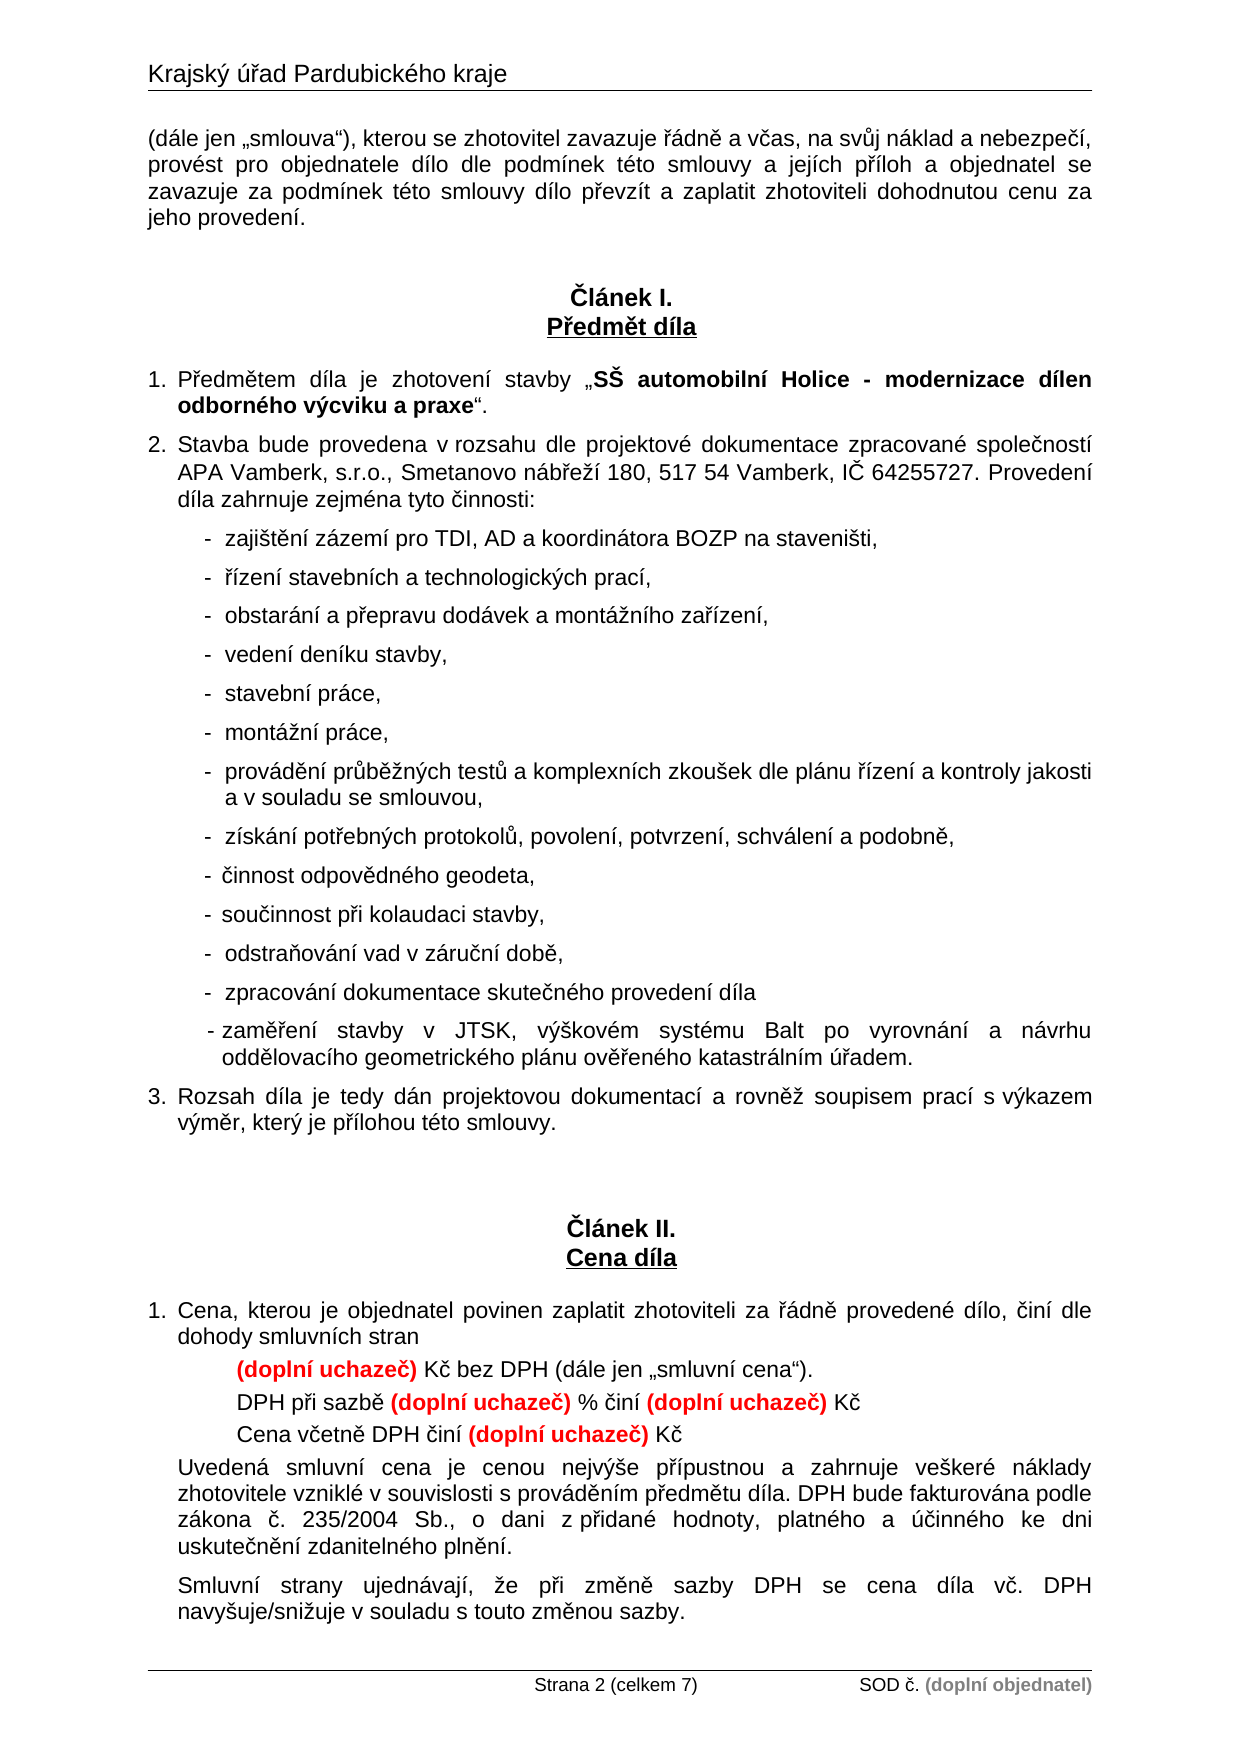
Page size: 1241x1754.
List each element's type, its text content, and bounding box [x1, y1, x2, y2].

text - montážní práce, [148, 719, 1092, 745]
text - provádění průběžných testů a komplexních zkoušek dle plánu řízení a kontroly jakosti a v souladu se smlouvou, [148, 758, 1092, 811]
text - zpracování dokumentace skutečného provedení díla [148, 978, 1092, 1005]
text - zajištění zázemí pro TDI, AD a koordinátora BOZP na staveništi, [148, 525, 1092, 551]
text Článek I. [148, 283, 1095, 312]
text (doplní uchazeč) Kč bez DPH (dále jen „smluvní cena“). [236, 1356, 1092, 1382]
text - řízení stavebních a technologických prací, [148, 564, 1092, 590]
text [148, 125, 1092, 230]
text - zaměření stavby v JTSK, výškovém systému Balt po vyrovnání a návrhu oddělovacího geometrického plánu ověřeného katastrálním úřadem. [148, 1017, 1092, 1070]
text DPH při sazbě (doplní uchazeč) % činí (doplní uchazeč) Kč [236, 1388, 1092, 1415]
text - obstarání a přepravu dodávek a montážního zařízení, [148, 602, 1092, 629]
text 2. Stavba bude provedena v rozsahu dle projektové dokumentace zpracované společností APA Vamberk, s.r.o., Smetanovo nábřeží 180, 517 54 Vamberk, IČ 64255727. Provedení díla zahrnuje zejména tyto činnosti: [148, 431, 1092, 512]
text Cena díla [148, 1243, 1095, 1272]
text - odstraňování vad v záruční době, [148, 940, 1092, 966]
text - vedení deníku stavby, [148, 641, 1092, 668]
text - získání potřebných protokolů, povolení, potvrzení, schválení a podobně, [148, 823, 1092, 849]
text 1. Předmětem díla je zhotovení stavby „SŠ automobilní Holice - modernizace dílen odborného výcviku a praxe“. [148, 366, 1092, 418]
text 3. Rozsah díla je tedy dán projektovou dokumentací a rovněž soupisem prací s výkazem výměr, který je přílohou této smlouvy. [148, 1083, 1092, 1135]
text - stavební práce, [148, 680, 1092, 707]
list Cena, kterou je objednatel povinen zaplatit zhotoviteli za řádně provedené dílo, činí dle dohody smluvních stran [148, 1297, 1092, 1349]
subtitle Předmět díla [148, 312, 1095, 341]
text - činnost odpovědného geodeta, [148, 862, 1092, 888]
text Článek II. [148, 1214, 1095, 1243]
text Uvedená smluvní cena je cenou nejvýše přípustnou a zahrnuje veškeré náklady zhotovitele vzniklé v souvislosti s prováděním předmětu díla. DPH bude fakturována podle zákona č. 235/2004 Sb., o dani z přidané hodnoty, platného a účinného ke dni uskutečnění zdanitelného plnění. [177, 1454, 1092, 1559]
text Cena včetně DPH činí (doplní uchazeč) Kč [236, 1421, 1092, 1447]
text - součinnost při kolaudaci stavby, [148, 901, 1092, 927]
text Smluvní strany ujednávají, že při změně sazby DPH se cena díla vč. DPH navyšuje/snižuje v souladu s touto změnou sazby. [177, 1572, 1092, 1624]
